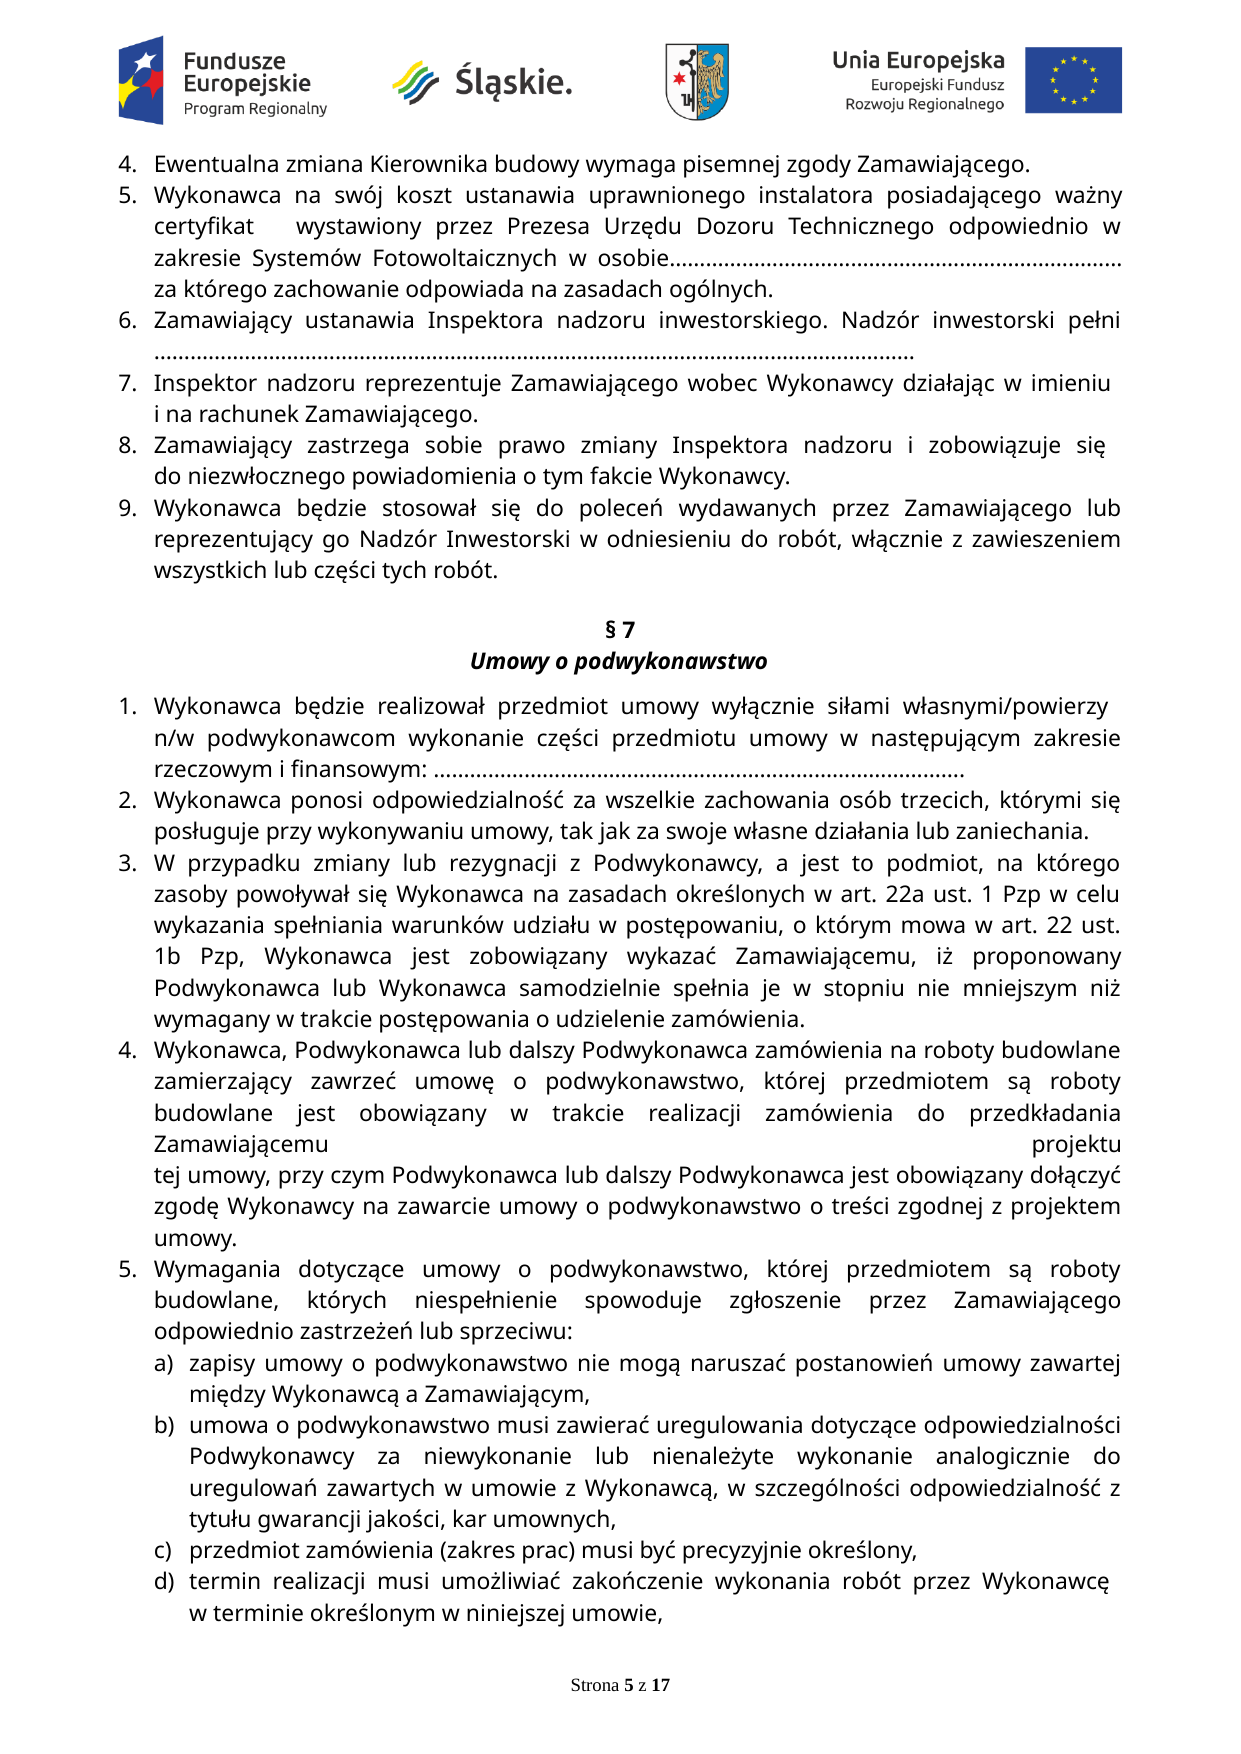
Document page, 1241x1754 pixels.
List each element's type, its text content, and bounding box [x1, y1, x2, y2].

list Wykonawca, Podwykonawca lub dalszy Podwykonawca zamówienia na roboty budowlane zamierzający zawrzeć umowę o podwykonawstwo, której przedmiotem są roboty budowlane jest obowiązany w trakcie realizacji zamówienia do przedkładania Zamawiającemu projektu tej umowy, przy czym Podwykonawca lub dalszy Podwykonawca jest obowiązany dołączyć zgodę Wykonawcy na zawarcie umowy o podwykonawstwo o treści zgodnej z projektem umowy. [118, 1034, 1122, 1253]
list Ewentualna zmiana Kierownika budowy wymaga pisemnej zgody Zamawiającego. [118, 148, 1122, 179]
list termin realizacji musi umożliwiać zakończenie wykonania robót przez Wykonawcę w terminie określonym w niniejszej umowie, [153, 1565, 1122, 1628]
list W przypadku zmiany lub rezygnacji z Podwykonawcy, a jest to podmiot, na którego zasoby powoływał się Wykonawca na zasadach określonych w art. 22a ust. 1 Pzp w celu wykazania spełniania warunków udziału w postępowaniu, o którym mowa w art. 22 ust. 1b Pzp, Wykonawca jest zobowiązany wykazać Zamawiającemu, iż proponowany Podwykonawca lub Wykonawca samodzielnie spełnia je w stopniu nie mniejszym niż wymagany w trakcie postępowania o udzielenie zamówienia. [118, 847, 1122, 1034]
text Umowy o podwykonawstwo [118, 645, 1122, 676]
list Wykonawca na swój koszt ustanawia uprawnionego instalatora posiadającego ważny certyfikat wystawiony przez Prezesa Urzędu Dozoru Technicznego odpowiednio w zakresie Systemów Fotowoltaicznych w osobie………………………………………………………………… za którego zachowanie odpowiada na zasadach ogólnych. [118, 179, 1122, 304]
list Wykonawca będzie stosował się do poleceń wydawanych przez Zamawiającego lub reprezentujący go Nadzór Inwestorski w odniesieniu do robót, włącznie z zawieszeniem wszystkich lub części tych robót. [118, 491, 1122, 585]
list zapisy umowy o podwykonawstwo nie mogą naruszać postanowień umowy zawartej między Wykonawcą a Zamawiającym, [153, 1347, 1122, 1409]
list Wykonawca będzie realizował przedmiot umowy wyłącznie siłami własnymi/powierzy n/w podwykonawcom wykonanie części przedmiotu umowy w następującym zakresie rzeczowym i finansowym: ……………………………………………………………………………. [118, 690, 1122, 784]
list Wykonawca ponosi odpowiedzialność za wszelkie zachowania osób trzecich, którymi się posługuje przy wykonywaniu umowy, tak jak za swoje własne działania lub zaniechania. [118, 784, 1122, 847]
text § 7 [118, 614, 1122, 645]
picture [118, 35, 1123, 125]
list Wymagania dotyczące umowy o podwykonawstwo, której przedmiotem są roboty budowlane, których niespełnienie spowoduje zgłoszenie przez Zamawiającego odpowiednio zastrzeżeń lub sprzeciwu: [118, 1253, 1122, 1347]
list umowa o podwykonawstwo musi zawierać uregulowania dotyczące odpowiedzialności Podwykonawcy za niewykonanie lub nienależyte wykonanie analogicznie do uregulowań zawartych w umowie z Wykonawcą, w szczególności odpowiedzialność z tytułu gwarancji jakości, kar umownych, [153, 1409, 1122, 1534]
list Inspektor nadzoru reprezentuje Zamawiającego wobec Wykonawcy działając w imieniu i na rachunek Zamawiającego. [118, 366, 1122, 429]
list Zamawiający zastrzega sobie prawo zmiany Inspektora nadzoru i zobowiązuje się do niezwłocznego powiadomienia o tym fakcie Wykonawcy. [118, 429, 1122, 491]
list Zamawiający ustanawia Inspektora nadzoru inwestorskiego. Nadzór inwestorski pełni ……………………………………………………………………………………………………………… [118, 304, 1122, 366]
list przedmiot zamówienia (zakres prac) musi być precyzyjnie określony, [153, 1534, 1122, 1565]
